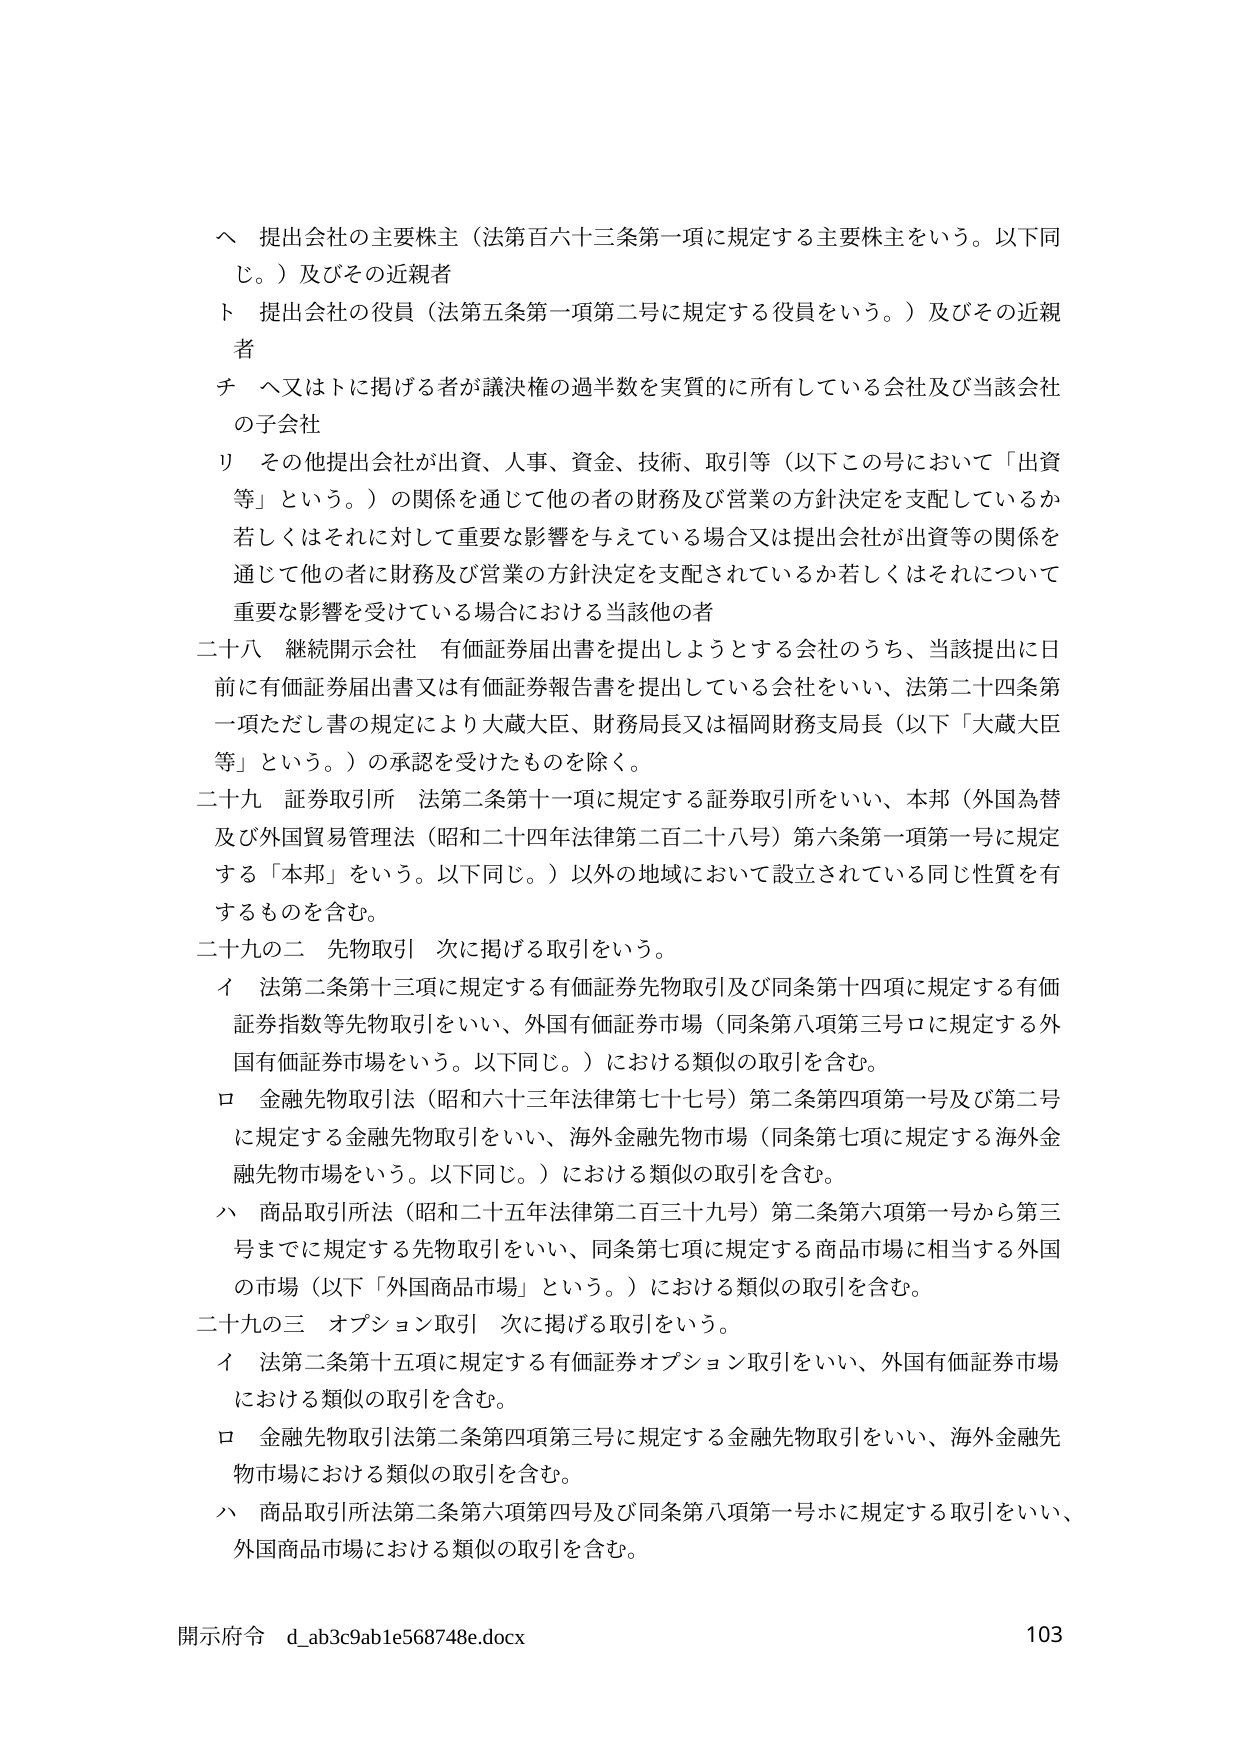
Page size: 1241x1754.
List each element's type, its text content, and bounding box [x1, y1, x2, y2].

text ヘ 提出会社の主要株主（法第百六十三条第一項に規定する主要株主をいう。以下同じ。）及びその近親者 [215, 217, 1063, 292]
text ロ 金融先物取引法（昭和六十三年法律第七十七号）第二条第四項第一号及び第二号に規定する金融先物取引をいい、海外金融先物市場（同条第七項に規定する海外金融先物市場をいう。以下同じ。）における類似の取引を含む。 [215, 1079, 1063, 1192]
text ロ 金融先物取引法第二条第四項第三号に規定する金融先物取引をいい、海外金融先物市場における類似の取引を含む。 [215, 1417, 1063, 1492]
text チ ヘ又はトに掲げる者が議決権の過半数を実質的に所有している会社及び当該会社の子会社 [215, 367, 1063, 442]
text 二十九の二 先物取引 次に掲げる取引をいう。 [196, 929, 1063, 967]
text イ 法第二条第十五項に規定する有価証券オプション取引をいい、外国有価証券市場における類似の取引を含む。 [215, 1342, 1063, 1417]
text イ 法第二条第十三項に規定する有価証券先物取引及び同条第十四項に規定する有価証券指数等先物取引をいい、外国有価証券市場（同条第八項第三号ロに規定する外国有価証券市場をいう。以下同じ。）における類似の取引を含む。 [215, 967, 1063, 1079]
text 二十九 証券取引所 法第二条第十一項に規定する証券取引所をいい、本邦（外国為替及び外国貿易管理法（昭和二十四年法律第二百二十八号）第六条第一項第一号に規定する「本邦」をいう。以下同じ。）以外の地域において設立されている同じ性質を有するものを含む。 [196, 779, 1063, 929]
text ハ 商品取引所法第二条第六項第四号及び同条第八項第一号ホに規定する取引をいい、外国商品市場における類似の取引を含む。 [215, 1492, 1063, 1567]
text リ その他提出会社が出資、人事、資金、技術、取引等（以下この号において「出資等」という。）の関係を通じて他の者の財務及び営業の方針決定を支配しているか若しくはそれに対して重要な影響を与えている場合又は提出会社が出資等の関係を通じて他の者に財務及び営業の方針決定を支配されているか若しくはそれについて重要な影響を受けている場合における当該他の者 [215, 442, 1063, 629]
text 二十九の三 オプション取引 次に掲げる取引をいう。 [196, 1304, 1063, 1342]
text 二十八 継続開示会社 有価証券届出書を提出しようとする会社のうち、当該提出に日前に有価証券届出書又は有価証券報告書を提出している会社をいい、法第二十四条第一項ただし書の規定により大蔵大臣、財務局長又は福岡財務支局長（以下「大蔵大臣等」という。）の承認を受けたものを除く。 [196, 629, 1063, 779]
text ハ 商品取引所法（昭和二十五年法律第二百三十九号）第二条第六項第一号から第三号までに規定する先物取引をいい、同条第七項に規定する商品市場に相当する外国の市場（以下「外国商品市場」という。）における類似の取引を含む。 [215, 1192, 1063, 1304]
text ト 提出会社の役員（法第五条第一項第二号に規定する役員をいう。）及びその近親者 [215, 292, 1063, 367]
